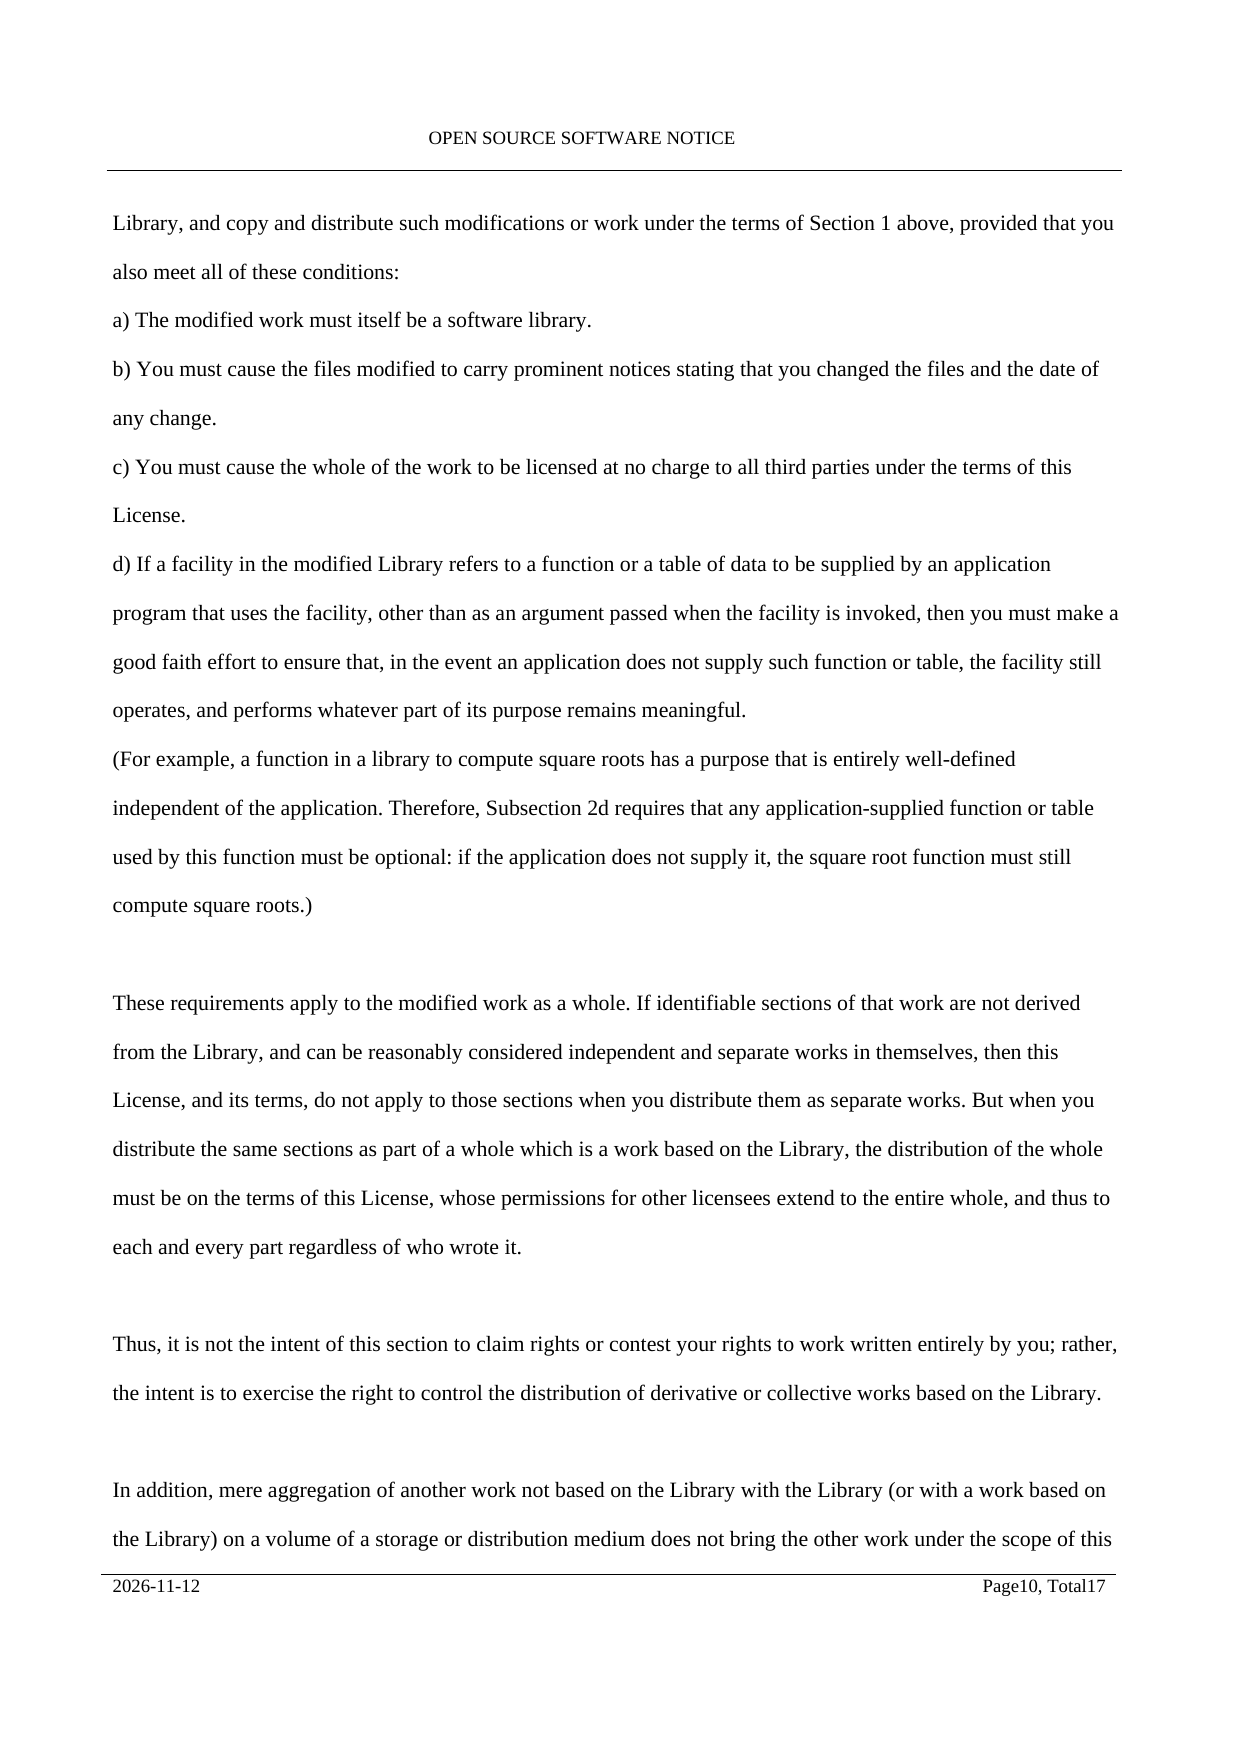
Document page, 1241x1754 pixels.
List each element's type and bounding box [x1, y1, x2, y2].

text [112, 206, 1128, 1555]
